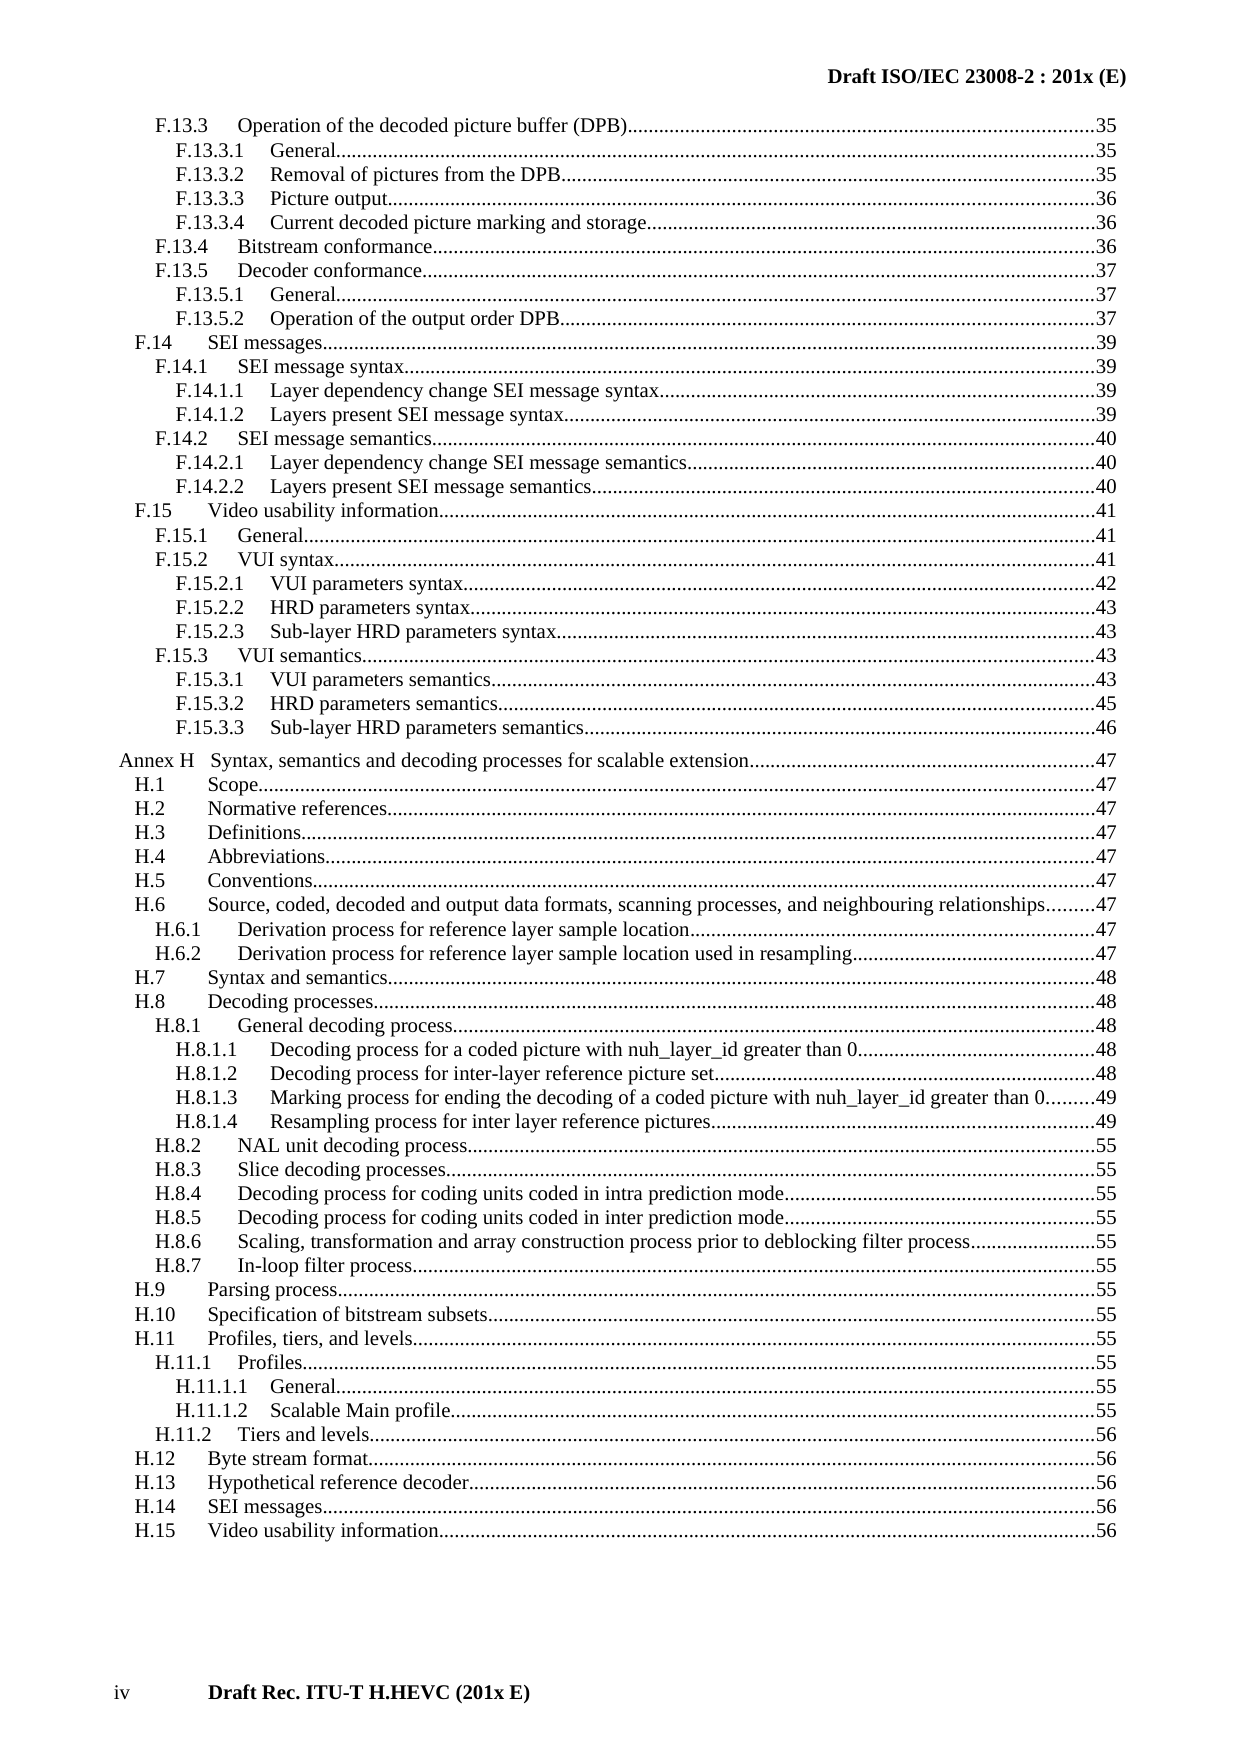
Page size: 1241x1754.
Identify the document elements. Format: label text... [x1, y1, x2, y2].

text F.13.3.3 Picture output 36 [175, 186, 1127, 210]
text H.3 Definitions 47 [134, 820, 1127, 844]
text H.8.2 NAL unit decoding process 55 [155, 1133, 1127, 1157]
text H.4 Abbreviations 47 [134, 844, 1127, 868]
text H.11.1 Profiles 55 [155, 1349, 1127, 1374]
text F.13.5 Decoder conformance 37 [155, 258, 1127, 282]
text F.15.2.1 VUI parameters syntax 42 [175, 571, 1127, 595]
text F.13.5.2 Operation of the output order DPB 37 [175, 306, 1127, 330]
text H.14 SEI messages 56 [134, 1494, 1127, 1518]
text H.1 Scope 47 [134, 772, 1127, 796]
text H.11.1.2 Scalable Main profile 55 [175, 1398, 1127, 1422]
text F.14.2 SEI message semantics 40 [155, 426, 1127, 450]
text Annex H Syntax, semantics and decoding processes for scalable extension 47 [113, 748, 1127, 772]
text F.15.3 VUI semantics 43 [155, 643, 1127, 667]
text H.5 Conventions 47 [134, 868, 1127, 892]
text F.13.3.4 Current decoded picture marking and storage 36 [175, 210, 1127, 234]
text F.15.3.1 VUI parameters semantics 43 [175, 667, 1127, 691]
text H.10 Specification of bitstream subsets 55 [134, 1301, 1127, 1326]
text H.8.3 Slice decoding processes 55 [155, 1157, 1127, 1181]
text F.13.3.1 General 35 [175, 137, 1127, 162]
text H.11.2 Tiers and levels 56 [155, 1422, 1127, 1446]
text F.14.1.1 Layer dependency change SEI message syntax 39 [175, 378, 1127, 402]
text F.15.3.2 HRD parameters semantics 45 [175, 691, 1127, 715]
text H.8.5 Decoding process for coding units coded in inter prediction mode 55 [155, 1205, 1127, 1229]
text H.7 Syntax and semantics 48 [134, 964, 1127, 989]
text H.11.1.1 General 55 [175, 1374, 1127, 1398]
text H.6.1 Derivation process for reference layer sample location 47 [155, 916, 1127, 941]
text H.9 Parsing process 55 [134, 1277, 1127, 1301]
text F.15.3.3 Sub-layer HRD parameters semantics 46 [175, 715, 1127, 739]
text F.14.1.2 Layers present SEI message syntax 39 [175, 402, 1127, 426]
text H.8.1 General decoding process 48 [155, 1013, 1127, 1037]
text F.13.4 Bitstream conformance 36 [155, 234, 1127, 258]
text F.13.3 Operation of the decoded picture buffer (DPB) 35 [155, 113, 1127, 137]
text H.8.1.3 Marking process for ending the decoding of a coded picture with nuh_layer_id greater than 0 49 [175, 1085, 1127, 1109]
text H.8.4 Decoding process for coding units coded in intra prediction mode 55 [155, 1181, 1127, 1205]
text H.6.2 Derivation process for reference layer sample location used in resampling 47 [155, 941, 1127, 964]
text H.11 Profiles, tiers, and levels 55 [134, 1326, 1127, 1349]
text F.14.1 SEI message syntax 39 [155, 354, 1127, 378]
text F.15.2.3 Sub-layer HRD parameters syntax 43 [175, 619, 1127, 643]
text F.15.2.2 HRD parameters syntax 43 [175, 595, 1127, 619]
text H.12 Byte stream format 56 [134, 1446, 1127, 1470]
text F.13.5.1 General 37 [175, 282, 1127, 306]
text H.2 Normative references 47 [134, 796, 1127, 820]
text H.8.1.1 Decoding process for a coded picture with nuh_layer_id greater than 0 48 [175, 1037, 1127, 1061]
text F.15.2 VUI syntax 41 [155, 547, 1127, 571]
text F.14 SEI messages 39 [134, 330, 1127, 354]
text H.8.1.4 Resampling process for inter layer reference pictures 49 [175, 1109, 1127, 1133]
text H.8 Decoding processes 48 [134, 989, 1127, 1013]
text F.13.3.2 Removal of pictures from the DPB 35 [175, 162, 1127, 186]
text H.8.1.2 Decoding process for inter-layer reference picture set 48 [175, 1061, 1127, 1085]
text H.8.7 In-loop filter process 55 [155, 1253, 1127, 1277]
text H.15 Video usability information 56 [134, 1518, 1127, 1542]
text F.15 Video usability information 41 [134, 498, 1127, 522]
text F.14.2.2 Layers present SEI message semantics 40 [175, 474, 1127, 498]
text F.14.2.1 Layer dependency change SEI message semantics 40 [175, 450, 1127, 474]
text H.13 Hypothetical reference decoder 56 [134, 1470, 1127, 1494]
text F.15.1 General 41 [155, 522, 1127, 547]
text H.6 Source, coded, decoded and output data formats, scanning processes, and neighbouring relationships 47 [134, 892, 1127, 916]
text H.8.6 Scaling, transformation and array construction process prior to deblocking filter process 55 [155, 1229, 1127, 1253]
